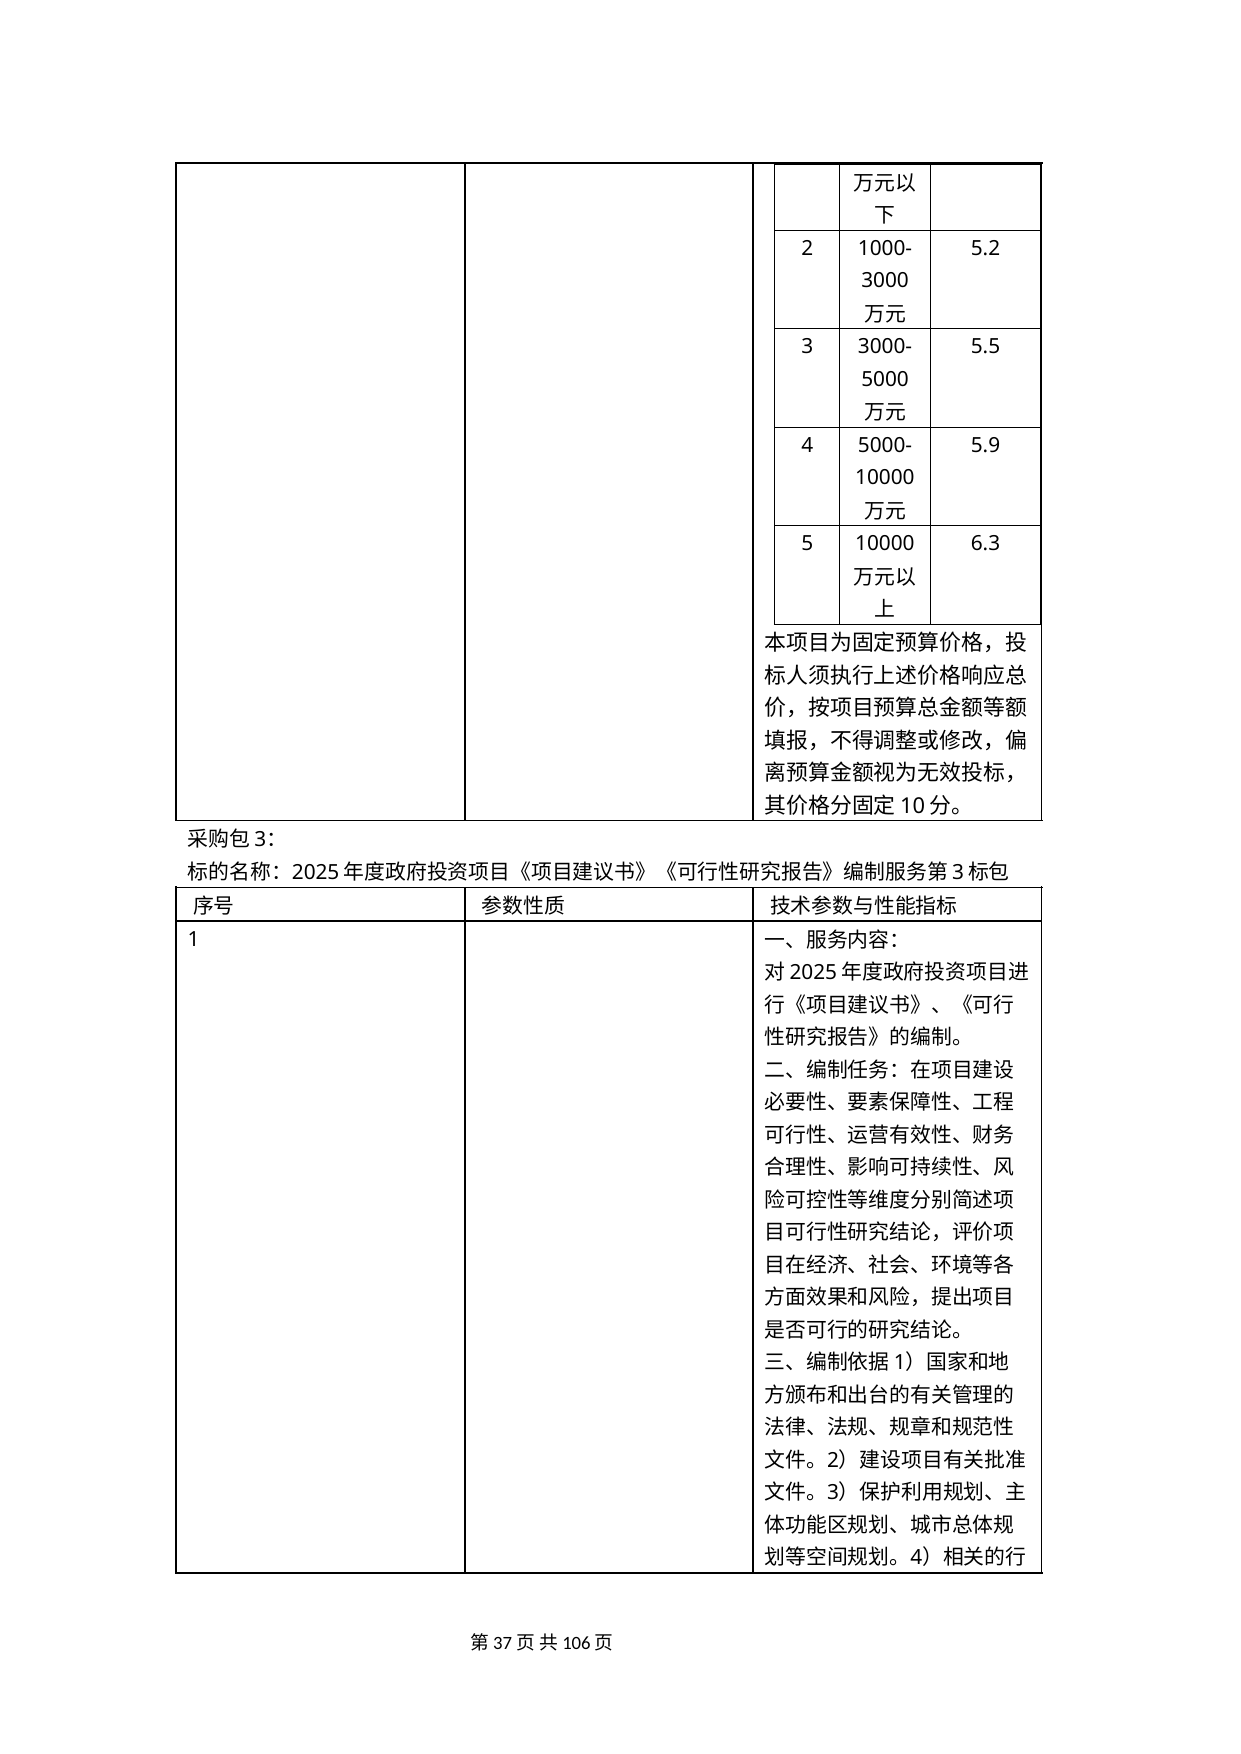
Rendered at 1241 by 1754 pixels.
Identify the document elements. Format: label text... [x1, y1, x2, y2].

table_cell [754, 164, 1041, 820]
table_cell 1 [177, 164, 464, 820]
text 采购包3： [187, 821, 1053, 854]
table_header 参数性质 [466, 888, 752, 920]
table_header 技术参数与性能指标 [754, 888, 1041, 920]
table_cell [466, 922, 752, 1572]
table_cell [466, 164, 752, 820]
table_cell 1 [177, 922, 464, 1572]
text 标的名称：2025年度政府投资项目《项目建议书》《可行性研究报告》编制服务第3标包 [187, 854, 1053, 886]
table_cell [754, 922, 1041, 1572]
table_header 序号 [177, 888, 464, 920]
